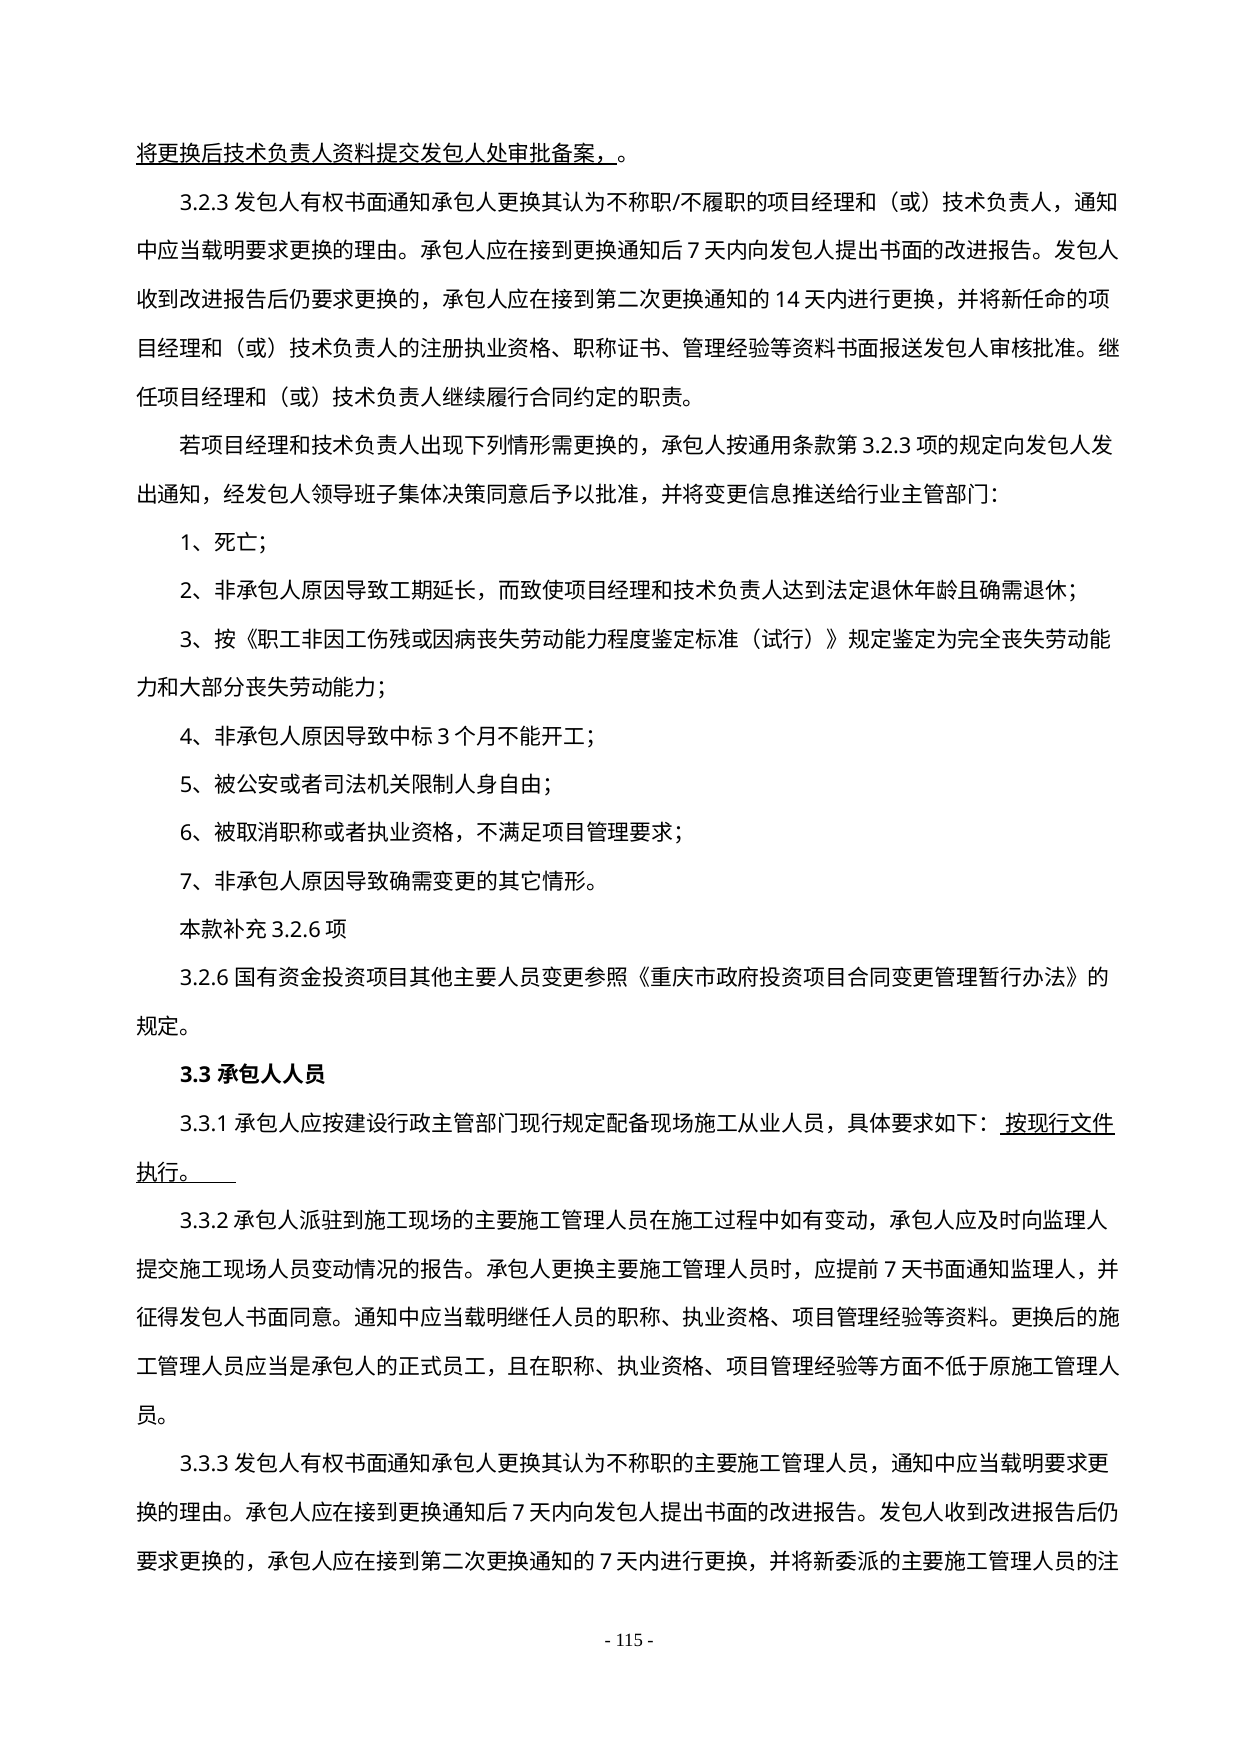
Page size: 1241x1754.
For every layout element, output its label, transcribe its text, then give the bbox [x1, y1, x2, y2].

text 3.2.6 国有资金投资项目其他主要人员变更参照《重庆市政府投资项目合同变更管理暂行办法》的规定。 [136, 960, 1122, 1041]
subtitle 3.3 承包人人员 [136, 1057, 1122, 1089]
text 3.3.2承包人派驻到施工现场的主要施工管理人员在施工过程中如有变动，承包人应及时向监理人提交施工现场人员变动情况的报告。承包人更换主要施工管理人员时，应提前7天书面通知监理人，并征得发包人书面同意。通知中应当载明继任人员的职称、执业资格、项目管理经验等资料。更换后的施工管理人员应当是承包人的正式员工，且在职称、执业资格、项目管理经验等方面不低于原施工管理人员。 [136, 1202, 1122, 1430]
text 7、非承包人原因导致确需变更的其它情形。 [136, 863, 1122, 896]
text 若项目经理和技术负责人出现下列情形需更换的，承包人按通用条款第3.2.3项的规定向发包人发出通知，经发包人领导班子集体决策同意后予以批准，并将变更信息推送给行业主管部门： [136, 427, 1122, 509]
text 3.2.3 发包人有权书面通知承包人更换其认为不称职/不履职的项目经理和（或）技术负责人，通知中应当载明要求更换的理由。承包人应在接到更换通知后7天内向发包人提出书面的改进报告。发包人收到改进报告后仍要求更换的，承包人应在接到第二次更换通知的14天内进行更换，并将新任命的项目经理和（或）技术负责人的注册执业资格、职称证书、管理经验等资料书面报送发包人审核批准。继任项目经理和（或）技术负责人继续履行合同约定的职责。 [136, 184, 1122, 412]
text 3.3.1 承包人应按建设行政主管部门现行规定配备现场施工从业人员，具体要求如下： 按现行文件执行。 [136, 1105, 1122, 1187]
text 承包人应在合同签订后7天内提交与技术负责人签订的劳动合同及为技术负责人缴纳社会保险的证明，承包人未在限期内提交的，技术负责人无权履行职责，发包人有权要求更换技术负责人，承包人应将更换后技术负责人资料提交发包人处审批备案，。 [136, 136, 1122, 168]
text 3、按《职工非因工伤残或因病丧失劳动能力程度鉴定标准（试行）》规定鉴定为完全丧失劳动能力和大部分丧失劳动能力； [136, 621, 1122, 702]
text 1、死亡； [136, 524, 1122, 557]
text 4、非承包人原因导致中标3个月不能开工； [136, 718, 1122, 751]
text 5、被公安或者司法机关限制人身自由； [136, 767, 1122, 799]
text 6、被取消职称或者执业资格，不满足项目管理要求； [136, 815, 1122, 847]
text 本款补充3.2.6项 [136, 912, 1122, 944]
text 2、非承包人原因导致工期延长，而致使项目经理和技术负责人达到法定退休年龄且确需退休； [136, 573, 1122, 605]
